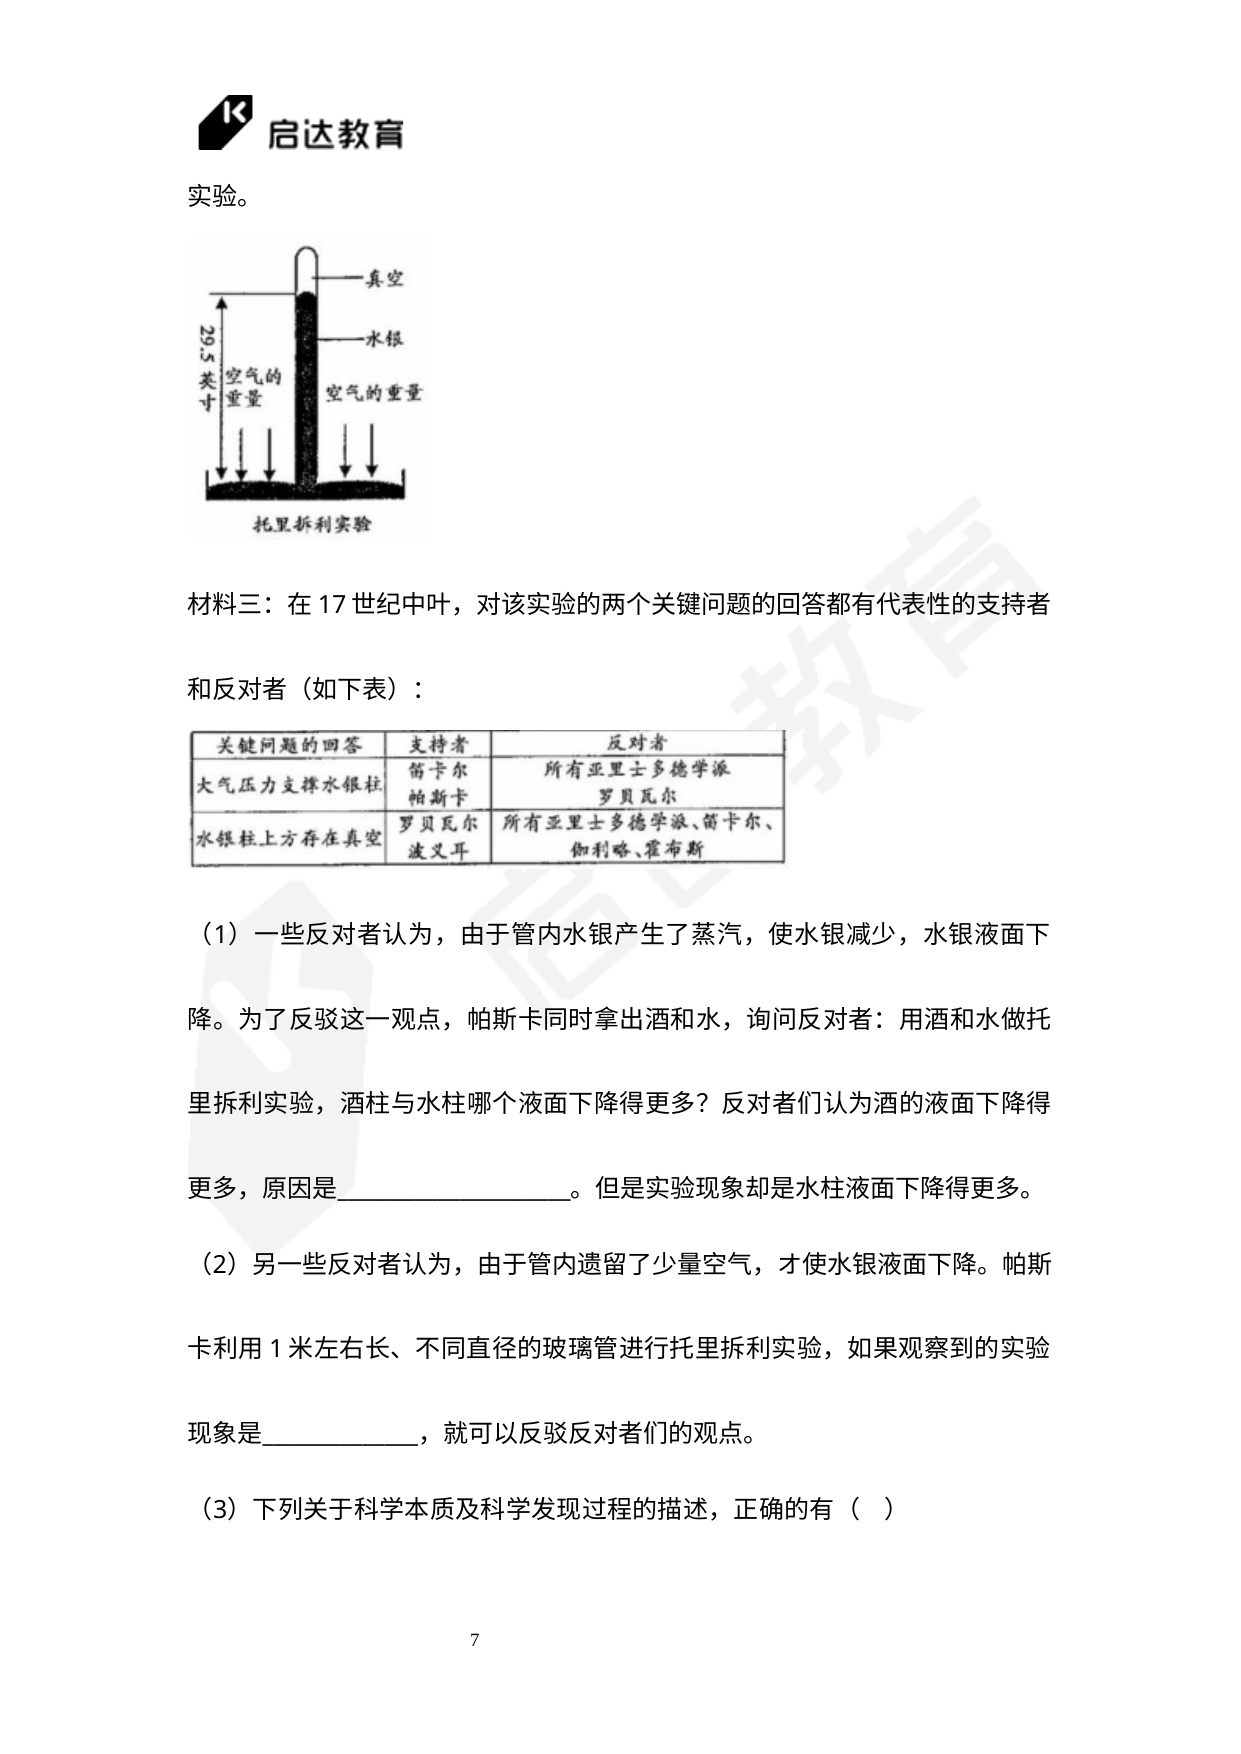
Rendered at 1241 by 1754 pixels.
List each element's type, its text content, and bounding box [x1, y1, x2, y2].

picture [198, 95, 404, 150]
picture [187, 237, 433, 540]
picture [187, 730, 790, 869]
text （2）另一些反对者认为，由于管内遗留了少量空气，オ使水银液面下降。帕斯卡利用1米左右长、不同直径的玻璃管进行托里拆利实验，如果观察到的实验现象是______________，就可以反驳反对者们的观点。 [187, 1230, 1053, 1464]
text 材料三：在17世纪中叶，对该实验的两个关键问题的回答都有代表性的支持者和反对者（如下表）： [187, 570, 1053, 720]
text 材料二：至少从1614年开始，伽利略却认为空气是有重量的。他的同事兼学生托里拆利在1643年做了如图实验：把一端封闭的长玻璃管装满水银倒置在一个敞口的水银槽里，水银从玻璃管顶部下降了一段距离后，液面不再下降，高度总保持距槽中水银面30英寸（76厘米）左右。1646年帕斯卡重复了这一实验。 [187, 162, 1053, 227]
text （3）下列关于科学本质及科学发现过程的描述，正确的有（ ）[来源:学科网ZXXK] [187, 1475, 1053, 1540]
text （1）一些反对者认为，由于管内水银产生了蒸汽，使水银减少，水银液面下降。为了反驳这一观点，帕斯卡同时拿出酒和水，询问反对者：用酒和水做托里拆利实验，酒柱与水柱哪个液面下降得更多？反对者们认为酒的液面下降得更多，原因是_____________________。但是实验现象却是水柱液面下降得更多。 [187, 901, 1053, 1219]
